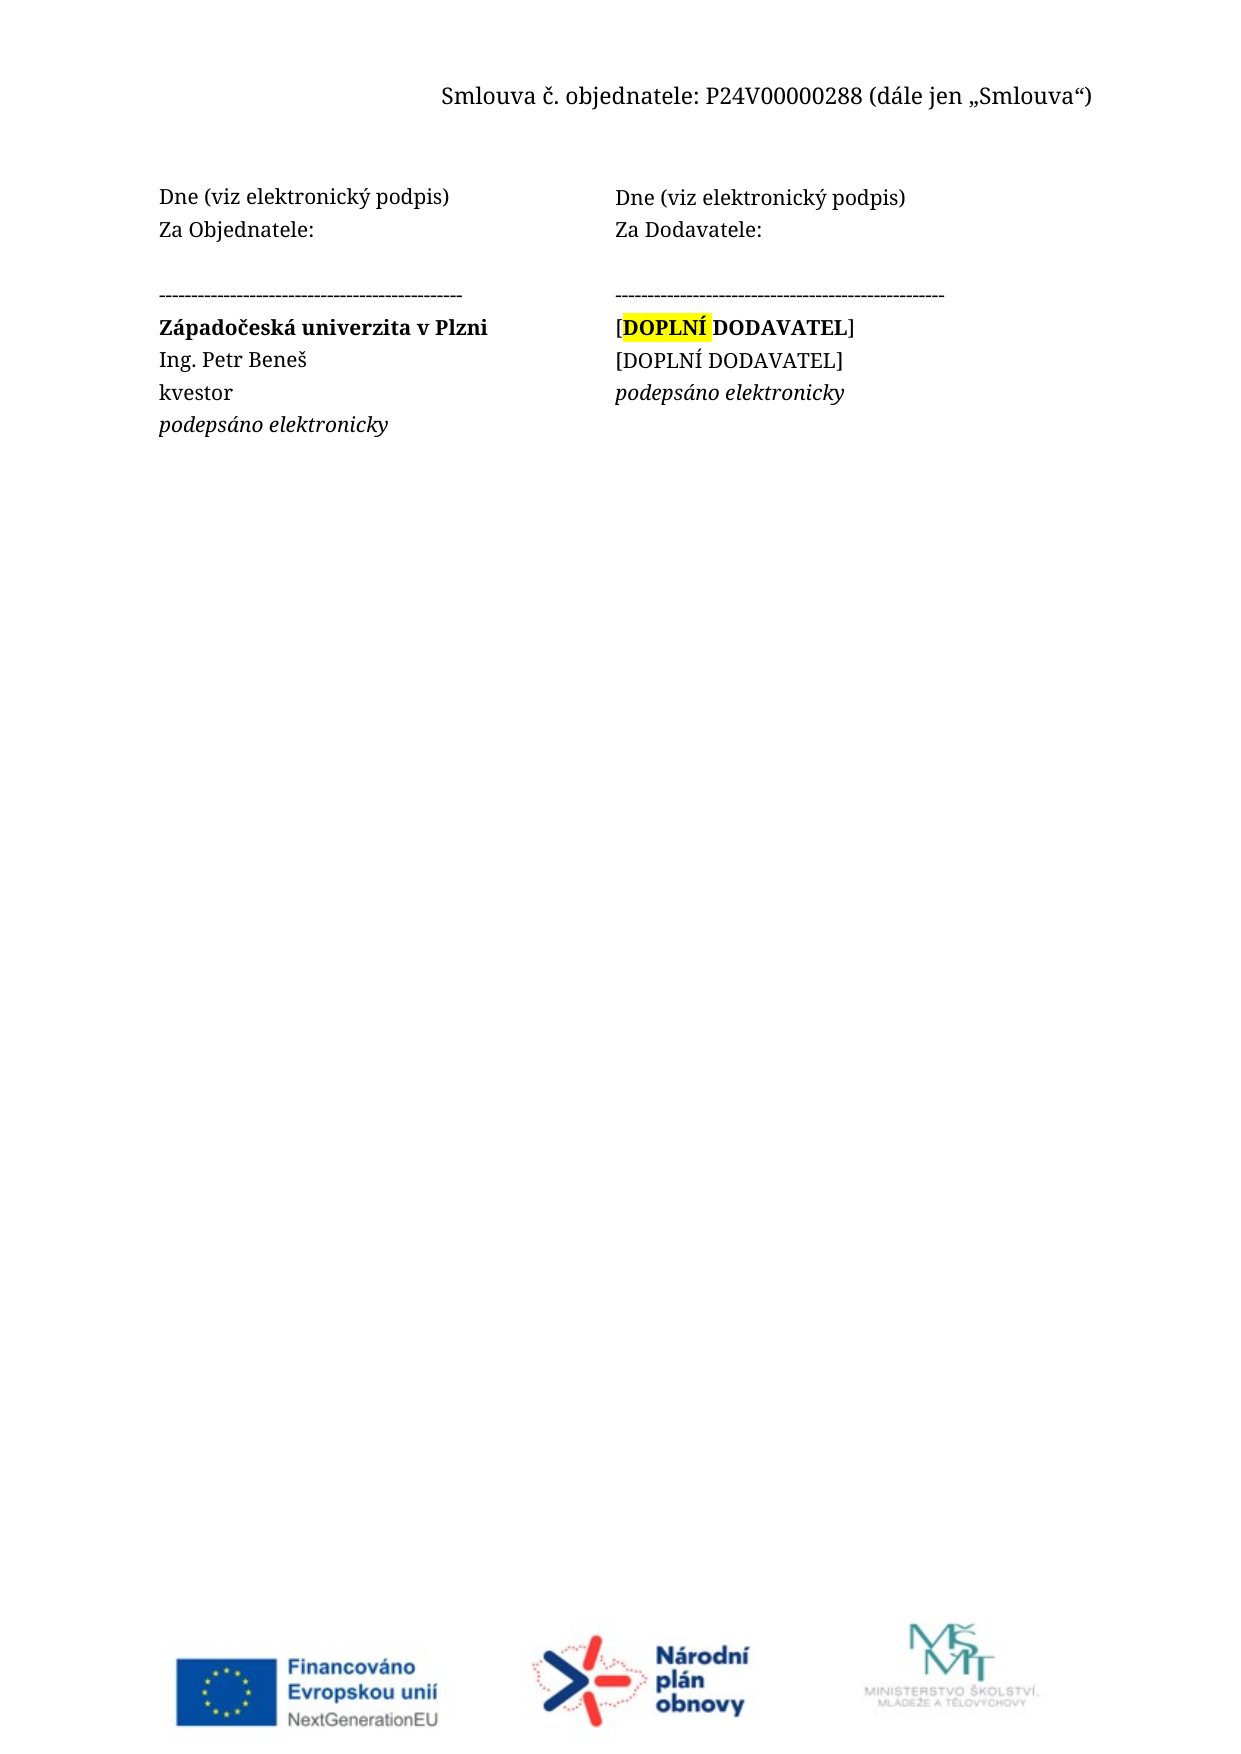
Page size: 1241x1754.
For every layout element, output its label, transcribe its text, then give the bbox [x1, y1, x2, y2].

table_header Dne (viz elektronický podpis) Za Dodavatele: --------------------------------------------------- [DOPLNÍ DODAVATEL] [DOPLNÍ DODAVATEL] podepsáno elektronicky [604, 150, 1060, 443]
picture [147, 1577, 1093, 1754]
table_header Dne (viz elektronický podpis) Za Objednatele: ----------------------------------------------- Západočeská univerzita v Plzni Ing. Petr Beneš kvestor podepsáno elektronicky [148, 150, 604, 443]
